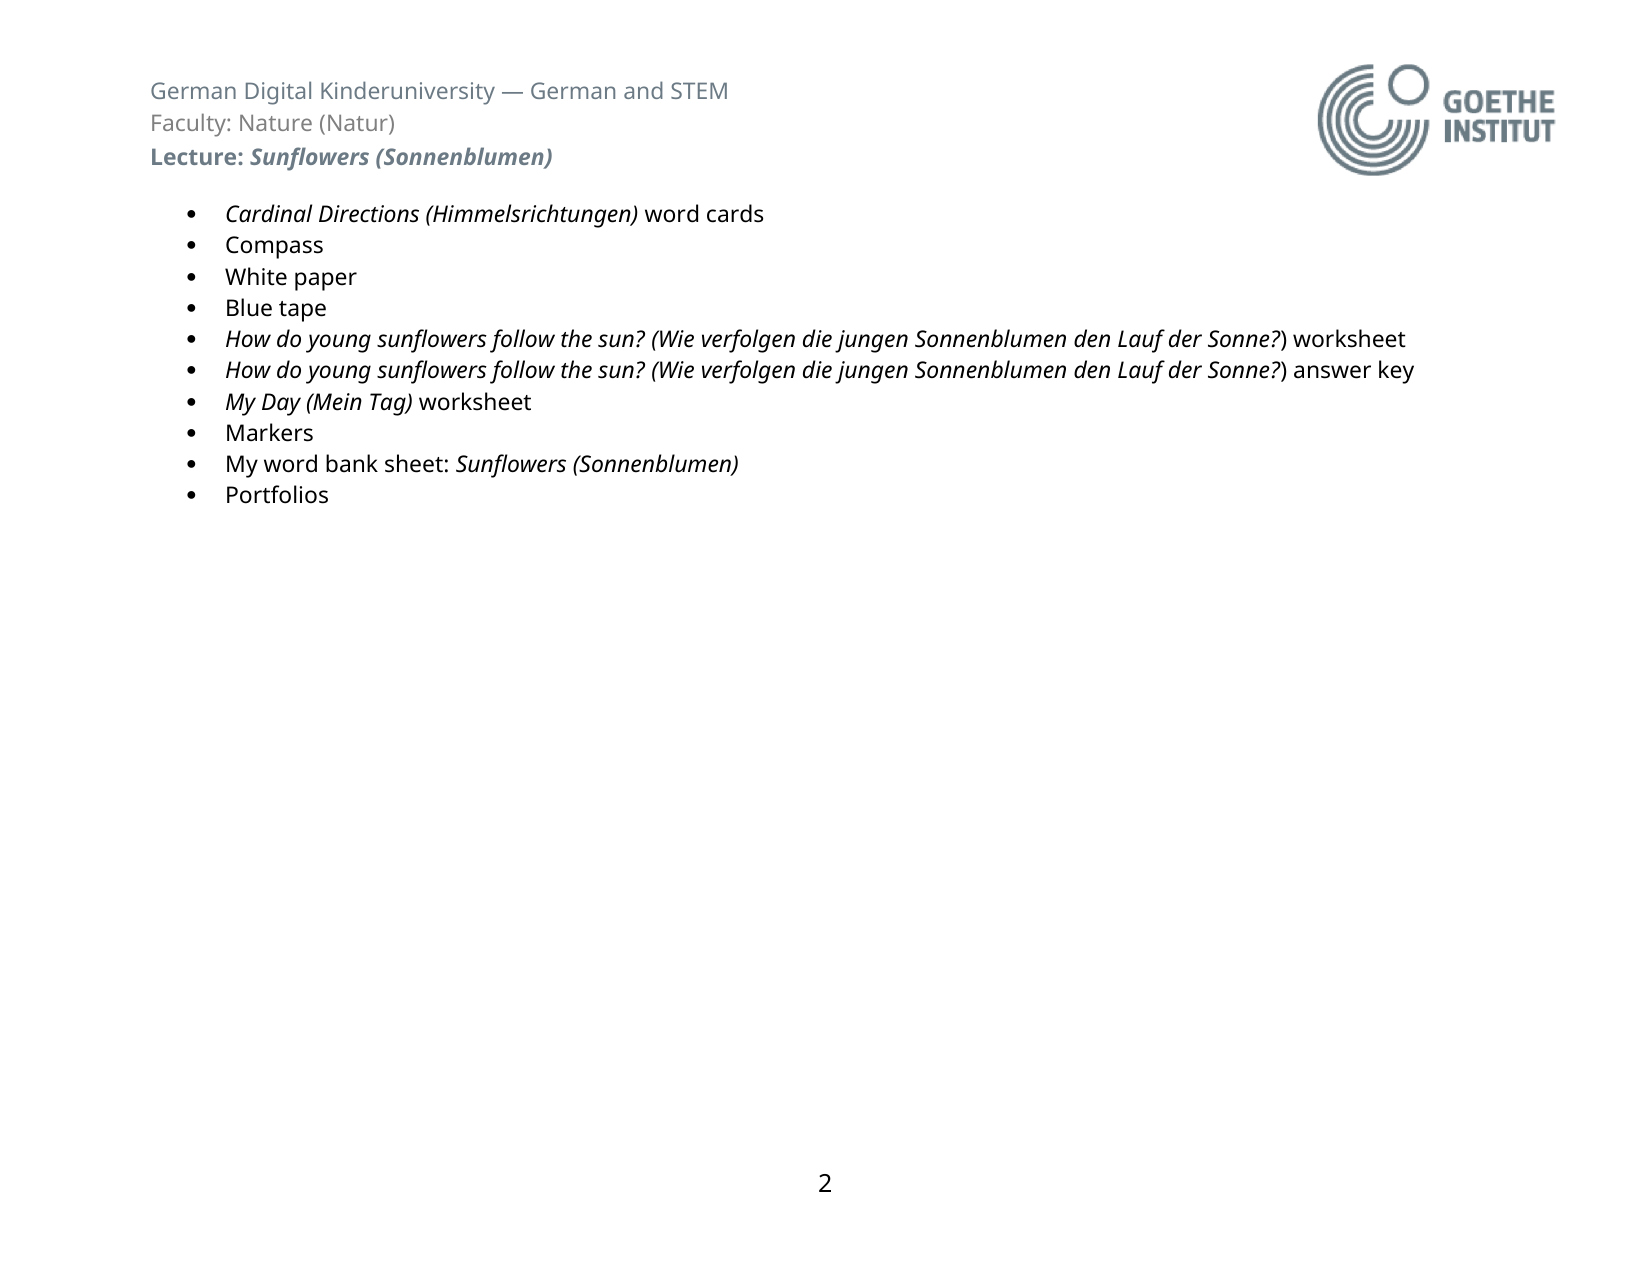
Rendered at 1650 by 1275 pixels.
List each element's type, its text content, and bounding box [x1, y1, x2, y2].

picture [1298, 59, 1582, 191]
list Portfolios [187, 479, 1500, 511]
list My word bank sheet: Sunflowers (Sonnenblumen) [187, 448, 1500, 479]
list My Day (Mein Tag) worksheet [187, 386, 1500, 417]
list How do young sunflowers follow the sun? (Wie verfolgen die jungen Sonnenblumen den Lauf der Sonne?) worksheet [187, 323, 1500, 354]
list White paper [187, 261, 1500, 292]
list Markers [187, 417, 1500, 448]
list Compass [187, 229, 1500, 261]
list Cardinal Directions (Himmelsrichtungen) word cards [187, 198, 1500, 229]
list Blue tape [187, 292, 1500, 323]
list How do young sunflowers follow the sun? (Wie verfolgen die jungen Sonnenblumen den Lauf der Sonne?) answer key [187, 354, 1500, 386]
